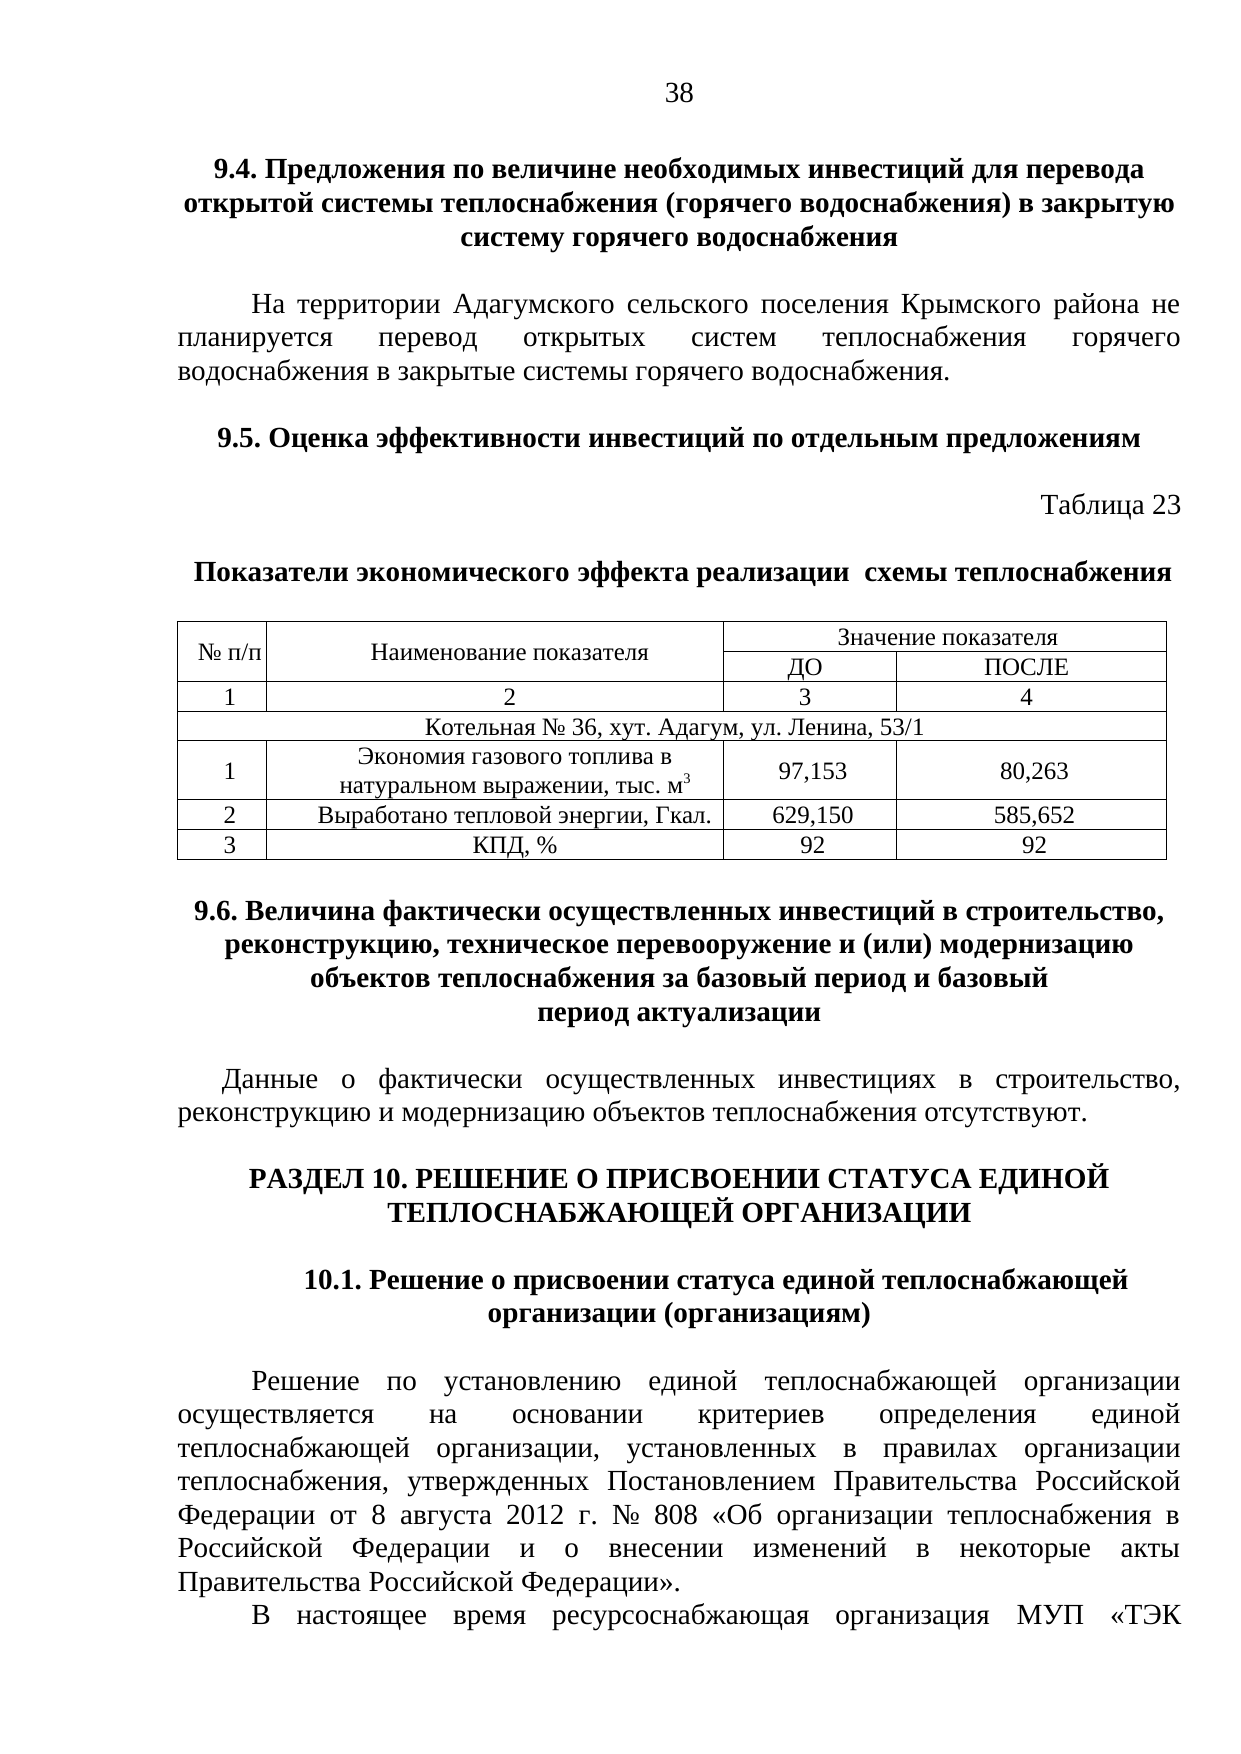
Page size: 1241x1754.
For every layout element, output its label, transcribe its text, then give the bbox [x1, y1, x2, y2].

table_cell 92 [724, 830, 896, 858]
text РАЗДЕЛ 10. РЕШЕНИЕ О ПРИСВОЕНИИ СТАТУСА ЕДИНОЙ ТЕПЛОСНАБЖАЮЩЕЙ ОРГАНИЗАЦИИ [177, 1161, 1181, 1228]
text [177, 1597, 1181, 1631]
text 9.4. Предложения по величине необходимых инвестиций для перевода открытой системы теплоснабжения (горячего водоснабжения) в закрытую систему горячего водоснабжения [177, 152, 1181, 252]
text На территории Адагумского сельского поселения Крымского района не планируется перевод открытых систем теплоснабжения горячего водоснабжения в закрытые системы горячего водоснабжения. [177, 286, 1181, 386]
table_cell ДО [724, 652, 896, 681]
table_cell 585,652 [897, 800, 1166, 829]
table_cell Выработано тепловой энергии, Гкал. [267, 800, 723, 829]
table_cell ПОСЛЕ [897, 652, 1166, 681]
text Показатели экономического эффекта реализации схемы теплоснабжения [177, 554, 1181, 588]
table_cell 629,150 [724, 800, 896, 829]
table_cell 1 [178, 741, 266, 799]
table_header Наименование показателя [267, 622, 723, 681]
table_cell 1 [178, 682, 266, 711]
table_cell 2 [267, 682, 723, 711]
table_cell 80,263 [897, 741, 1166, 799]
table_cell 97,153 [724, 741, 896, 799]
text период актуализации [177, 994, 1181, 1027]
table_cell 3 [178, 830, 266, 858]
table_cell 3 [724, 682, 896, 711]
text 9.5. Оценка эффективности инвестиций по отдельным предложениям [177, 420, 1181, 453]
table_cell КПД, % [267, 830, 723, 858]
table_header Значение показателя [724, 622, 1166, 651]
text Решение по установлению единой теплоснабжающей организации осуществляется на основании критериев определения единой теплоснабжающей организации, установленных в правилах организации теплоснабжения, утвержденных Постановлением Правительства Российской Федерации от 8 августа 2012 г. № 808 «Об организации теплоснабжения в Российской Федерации и о внесении изменений в некоторые акты Правительства Российской Федерации». [177, 1363, 1181, 1597]
table_cell Котельная № 36, хут. Адагум, ул. Ленина, 53/1 [178, 712, 1166, 740]
text 10.1. Решение о присвоении статуса единой теплоснабжающей организации (организациям) [177, 1262, 1181, 1329]
table_header № п/п [178, 622, 266, 681]
text Данные о фактически осуществленных инвестициях в строительство, реконструкцию и модернизацию объектов теплоснабжения отсутствуют. [177, 1061, 1181, 1128]
table_cell 4 [897, 682, 1166, 711]
table_cell 92 [897, 830, 1166, 858]
text Таблица 23 [177, 487, 1181, 521]
table_cell 2 [178, 800, 266, 829]
table_cell Экономия газового топлива в натуральном выражении, тыс. м3 [267, 741, 723, 799]
text 9.6. Величина фактически осуществленных инвестиций в строительство, реконструкцию, техническое перевооружение и (или) модернизацию объектов теплоснабжения за базовый период и базовый [177, 893, 1181, 994]
